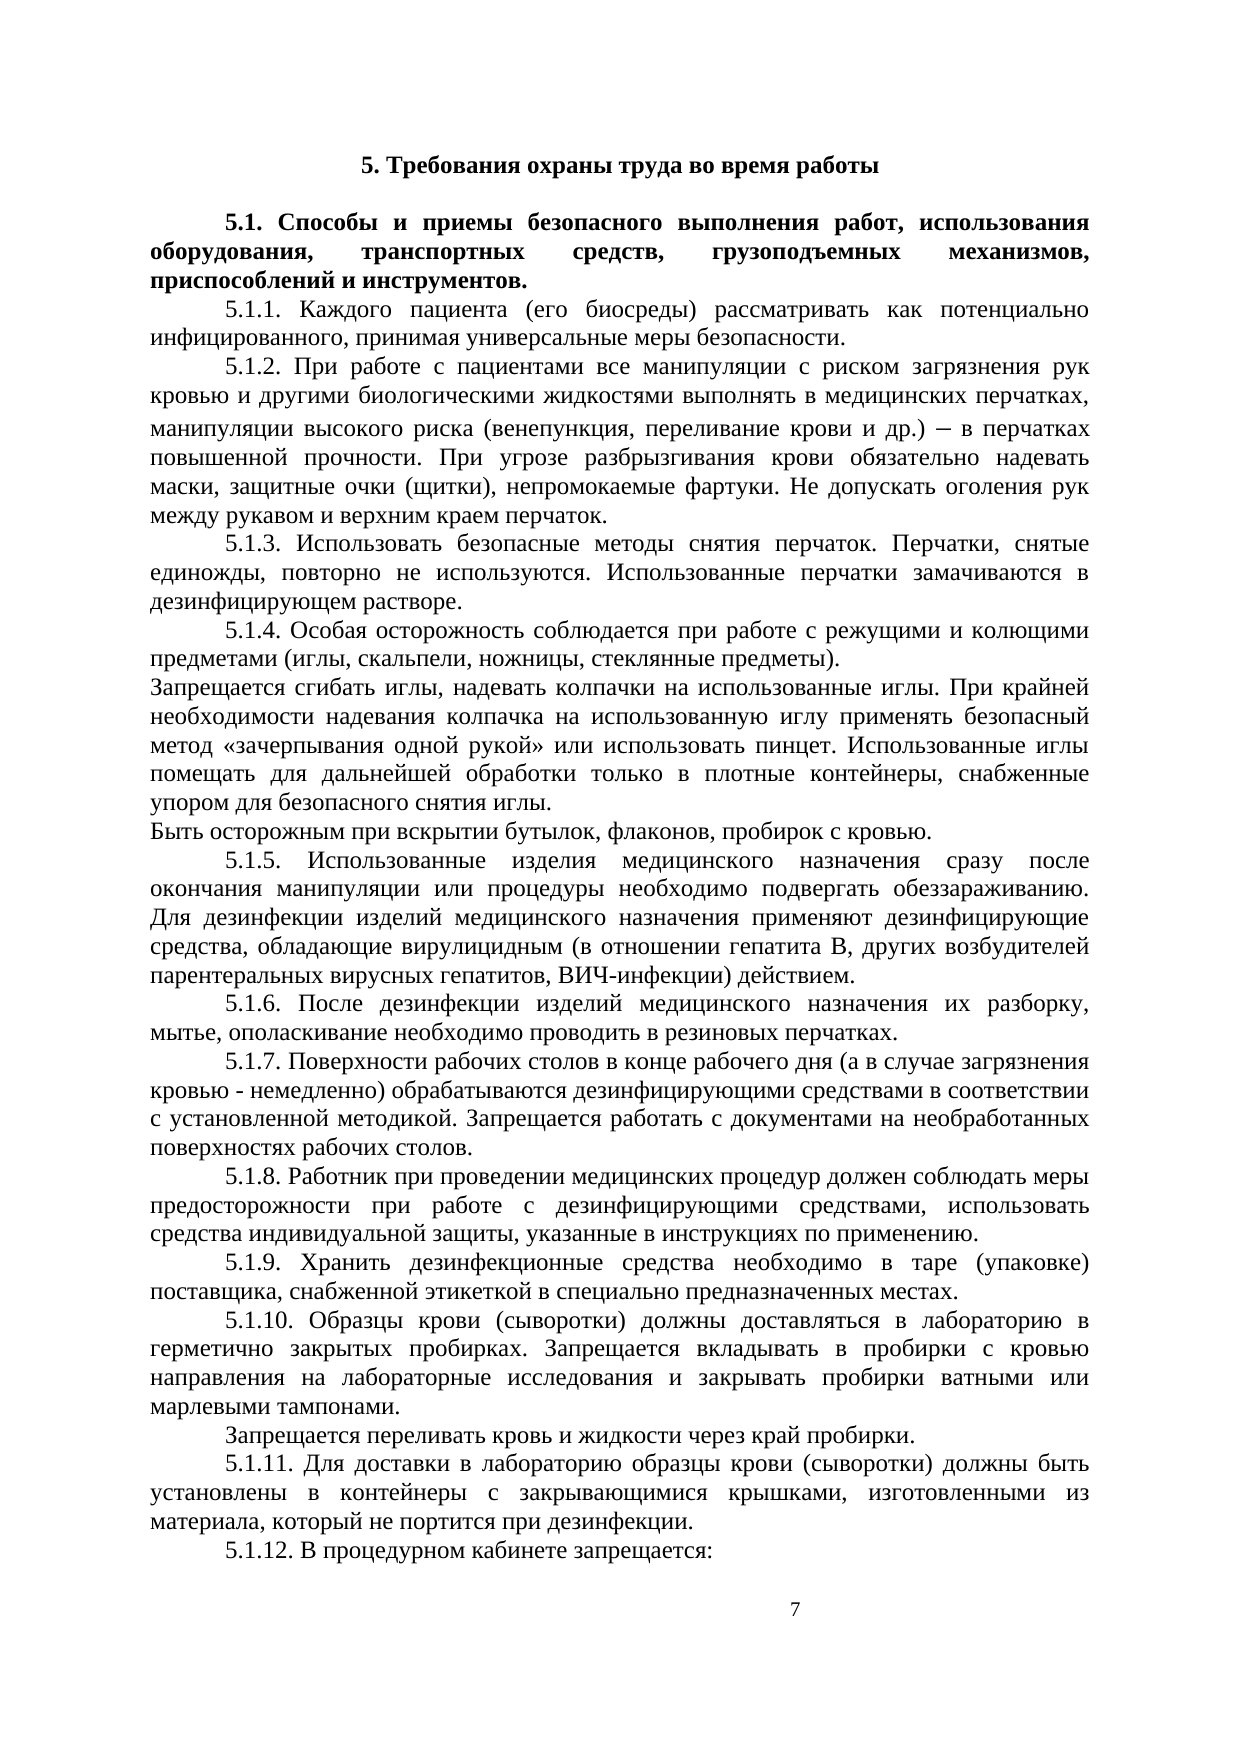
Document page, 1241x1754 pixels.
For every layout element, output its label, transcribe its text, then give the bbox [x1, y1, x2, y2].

text Запрещается сгибать иглы, надевать колпачки на использованные иглы. При крайней необходимости надевания колпачка на использованную иглу применять безопасный метод «зачерпывания одной рукой» или использовать пинцет. Использованные иглы помещать для дальнейшей обработки только в плотные контейнеры, снабженные упором для безопасного снятия иглы. [150, 672, 1090, 816]
text 5.1.6. После дезинфекции изделий медицинского назначения их разборку, мытье, ополаскивание необходимо проводить в резиновых перчатках. [150, 988, 1090, 1046]
text Запрещается переливать кровь и жидкости через край пробирки. [150, 1420, 1090, 1448]
text 5.1.9. Хранить дезинфекционные средства необходимо в таре (упаковке) поставщика, снабженной этикеткой в специально предназначенных местах. [150, 1247, 1090, 1305]
text 5.1.11. Для доставки в лабораторию образцы крови (сыворотки) должны быть установлены в контейнеры с закрывающимися крышками, изготовленными из материала, который не портится при дезинфекции. [150, 1448, 1090, 1535]
text 5. Требования охраны труда во время работы [150, 150, 1090, 179]
text 5.1. Способы и приемы безопасного выполнения работ, использования оборудования, транспортных средств, грузоподъемных механизмов, приспособлений и инструментов. [150, 207, 1090, 294]
text 5.1.7. Поверхности рабочих столов в конце рабочего дня (а в случае загрязнения кровью - немедленно) обрабатываются дезинфицирующими средствами в соответствии с установленной методикой. Запрещается работать с документами на необработанных поверхностях рабочих столов. [150, 1046, 1090, 1161]
text 5.1.8. Работник при проведении медицинских процедур должен соблюдать меры предосторожности при работе с дезинфицирующими средствами, использовать средства индивидуальной защиты, указанные в инструкциях по применению. [150, 1161, 1090, 1247]
text Быть осторожным при вскрытии бутылок, флаконов, пробирок с кровью. [150, 816, 1090, 845]
text 5.1.5. Использованные изделия медицинского назначения сразу после окончания манипуляции или процедуры необходимо подвергать обеззараживанию. Для дезинфекции изделий медицинского назначения применяют дезинфицирующие средства, обладающие вирулицидным (в отношении гепатита В, других возбудителей парентеральных вирусных гепатитов, ВИЧ-инфекции) действием. [150, 845, 1090, 988]
text 5.1.2. При работе с пациентами все манипуляции с риском загрязнения рук кровью и другими биологическими жидкостями выполнять в медицинских перчатках, манипуляции высокого риска (венепункция, переливание крови и др.) – в перчатках повышенной прочности. При угрозе разбрызгивания крови обязательно надевать маски, защитные очки (щитки), непромокаемые фартуки. Не допускать оголения рук между рукавом и верхним краем перчаток. [150, 351, 1090, 528]
text 5.1.1. Каждого пациента (его биосреды) рассматривать как потенциально инфицированного, принимая универсальные меры безопасности. [150, 294, 1090, 351]
text 5.1.4. Особая осторожность соблюдается при работе с режущими и колющими предметами (иглы, скальпели, ножницы, стеклянные предметы). [150, 615, 1090, 672]
text 5.1.10. Образцы крови (сыворотки) должны доставляться в лабораторию в герметично закрытых пробирках. Запрещается вкладывать в пробирки с кровью направления на лабораторные исследования и закрывать пробирки ватными или марлевыми тампонами. [150, 1305, 1090, 1420]
text 5.1.3. Использовать безопасные методы снятия перчаток. Перчатки, снятые единожды, повторно не используются. Использованные перчатки замачиваются в дезинфицирующем растворе. [150, 528, 1090, 615]
text 5.1.12. В процедурном кабинете запрещается: [150, 1535, 1090, 1563]
